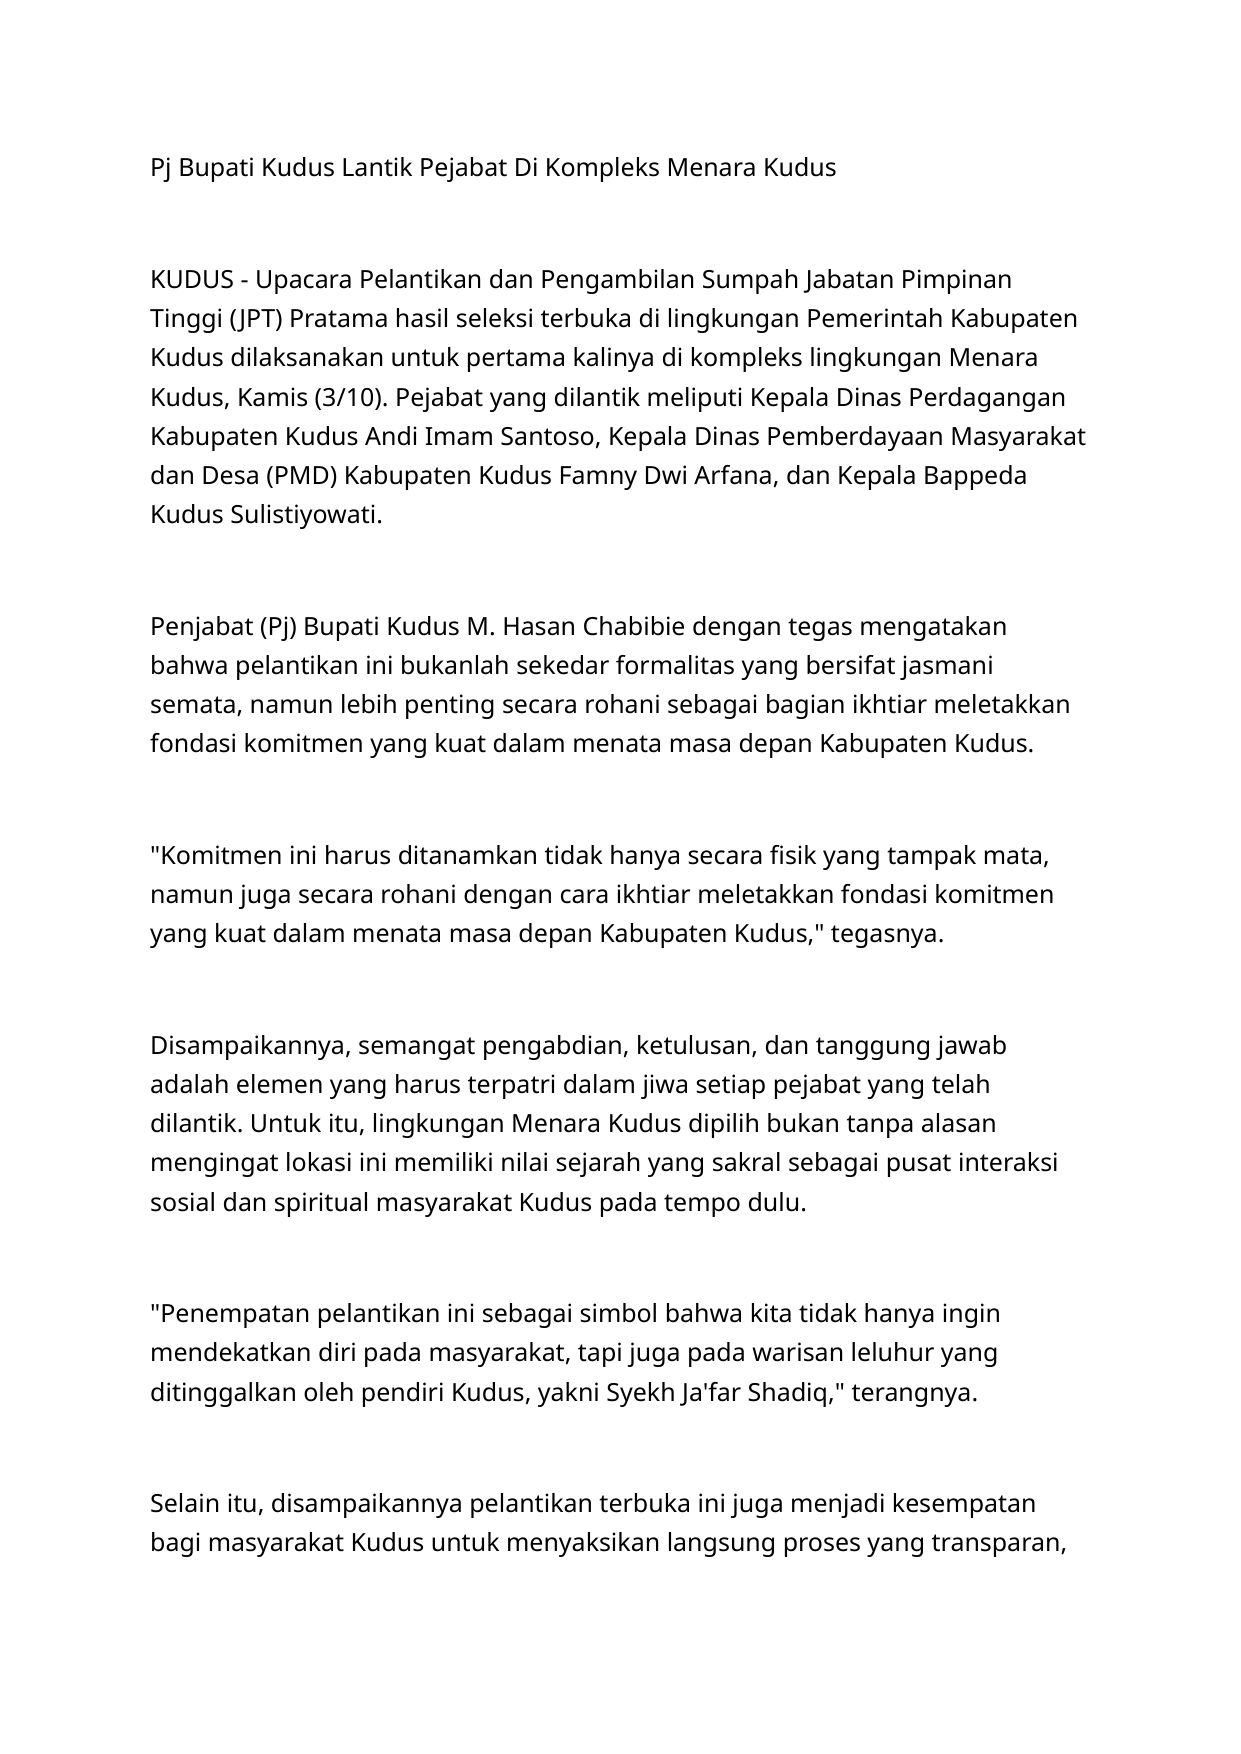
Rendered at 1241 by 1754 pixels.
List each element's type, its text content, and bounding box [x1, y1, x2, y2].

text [150, 1486, 1090, 1559]
text Pj Bupati Kudus Lantik Pejabat Di Kompleks Menara Kudus [150, 150, 1090, 184]
text "Penempatan pelantikan ini sebagai simbol bahwa kita tidak hanya ingin mendekatkan diri pada masyarakat, tapi juga pada warisan leluhur yang ditinggalkan oleh pendiri Kudus, yakni Syekh Ja'far Shadiq," terangnya. [150, 1296, 1090, 1408]
text Disampaikannya, semangat pengabdian, ketulusan, dan tanggung jawab adalah elemen yang harus terpatri dalam jiwa setiap pejabat yang telah dilantik. Untuk itu, lingkungan Menara Kudus dipilih bukan tanpa alasan mengingat lokasi ini memiliki nilai sejarah yang sakral sebagai pusat interaksi sosial dan spiritual masyarakat Kudus pada tempo dulu. [150, 1027, 1090, 1218]
text "Komitmen ini harus ditanamkan tidak hanya secara fisik yang tampak mata, namun juga secara rohani dengan cara ikhtiar meletakkan fondasi komitmen yang kuat dalam menata masa depan Kabupaten Kudus," tegasnya. [150, 837, 1090, 950]
text KUDUS - Upacara Pelantikan dan Pengambilan Sumpah Jabatan Pimpinan Tinggi (JPT) Pratama hasil seleksi terbuka di lingkungan Pemerintah Kabupaten Kudus dilaksanakan untuk pertama kalinya di kompleks lingkungan Menara Kudus, Kamis (3/10). Pejabat yang dilantik meliputi Kepala Dinas Perdagangan Kabupaten Kudus Andi Imam Santoso, Kepala Dinas Pemberdayaan Masyarakat dan Desa (PMD) Kabupaten Kudus Famny Dwi Arfana, dan Kepala Bappeda Kudus Sulistiyowati. [150, 262, 1090, 531]
text Penjabat (Pj) Bupati Kudus M. Hasan Chabibie dengan tegas mengatakan bahwa pelantikan ini bukanlah sekedar formalitas yang bersifat jasmani semata, namun lebih penting secara rohani sebagai bagian ikhtiar meletakkan fondasi komitmen yang kuat dalam menata masa depan Kabupaten Kudus. [150, 608, 1090, 760]
